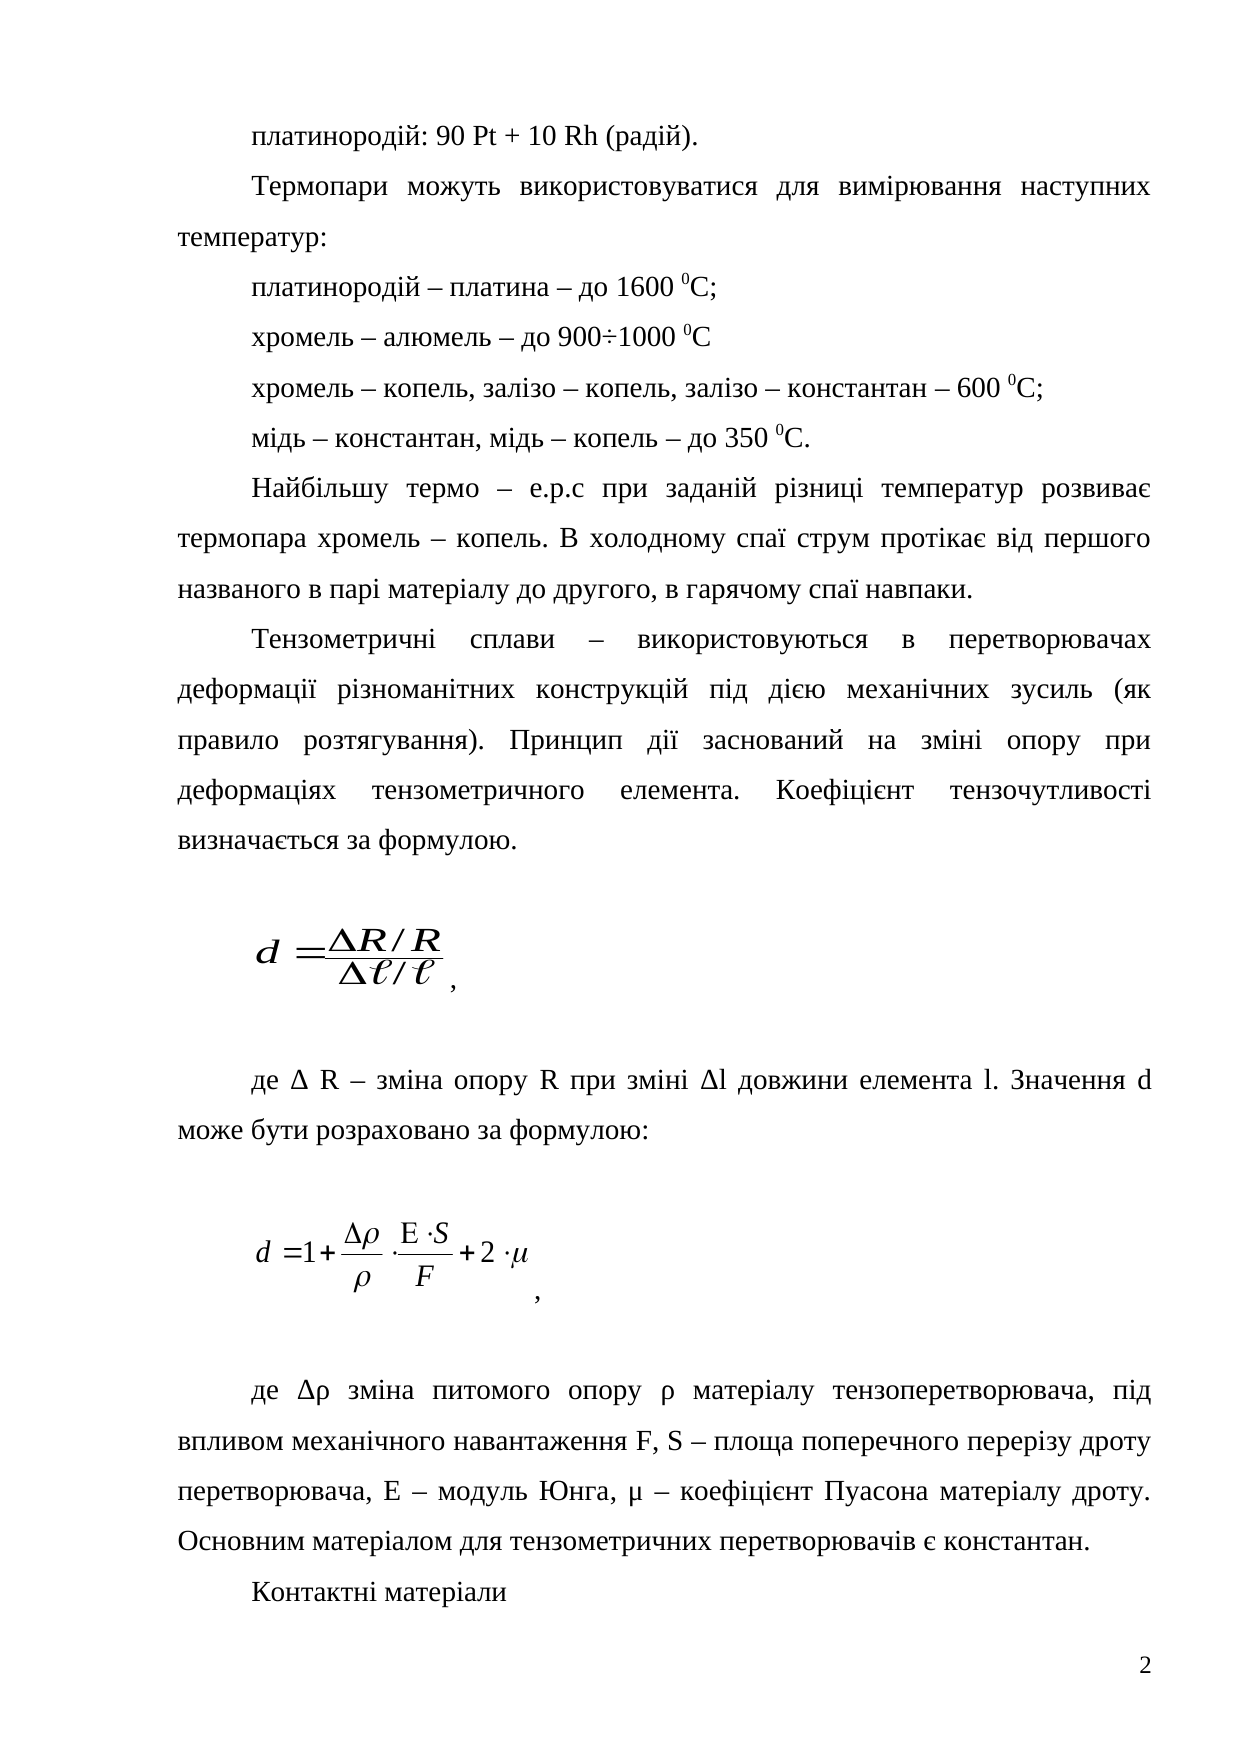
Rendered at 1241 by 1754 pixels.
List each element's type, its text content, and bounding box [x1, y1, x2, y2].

text де Δρ зміна питомого опору ρ матеріалу тензоперетворювача, під впливом механічного навантаження F, S – площа поперечного перерізу дроту перетворювача, Е – модуль Юнга, μ – коефіцієнт Пуасона матеріалу дроту. Основним матеріалом для тензометричних перетворювачів є константан. [177, 1372, 1152, 1557]
text , [177, 923, 1152, 995]
text Контактні матеріали [177, 1574, 1152, 1607]
text , [177, 1213, 1152, 1305]
text платинородій – платина – до 1600 0С; [177, 269, 1152, 303]
text хромель – алюмель – до 900÷1000 0С [177, 319, 1152, 353]
text платинородій: 90 Pt + 10 Rh (радій). [177, 118, 1152, 152]
text хромель – копель, залізо – копель, залізо – константан – 600 0С; [177, 370, 1152, 403]
text де Δ R – зміна опору R при зміні Δl довжини елемента l. Значення d може бути розраховано за формулою: [177, 1062, 1152, 1146]
text Термопари можуть використовуватися для вимірювання наступних температур: [177, 168, 1152, 252]
text Тензометричні сплави – використовуються в перетворювачах деформації різноманітних конструкцій під дією механічних зусиль (як правило розтягування). Принцип дії заснований на зміні опору при деформаціях тензометричного елемента. Коефіцієнт тензочутливості визначається за формулою. [177, 621, 1152, 856]
text Найбільшу термо – е.р.с при заданій різниці температур розвиває термопара хромель – копель. В холодному спаї струм протікає від першого названого в парі матеріалу до другого, в гарячому спаї навпаки. [177, 470, 1152, 604]
text мідь – константан, мідь – копель – до 350 0С. [177, 420, 1152, 453]
